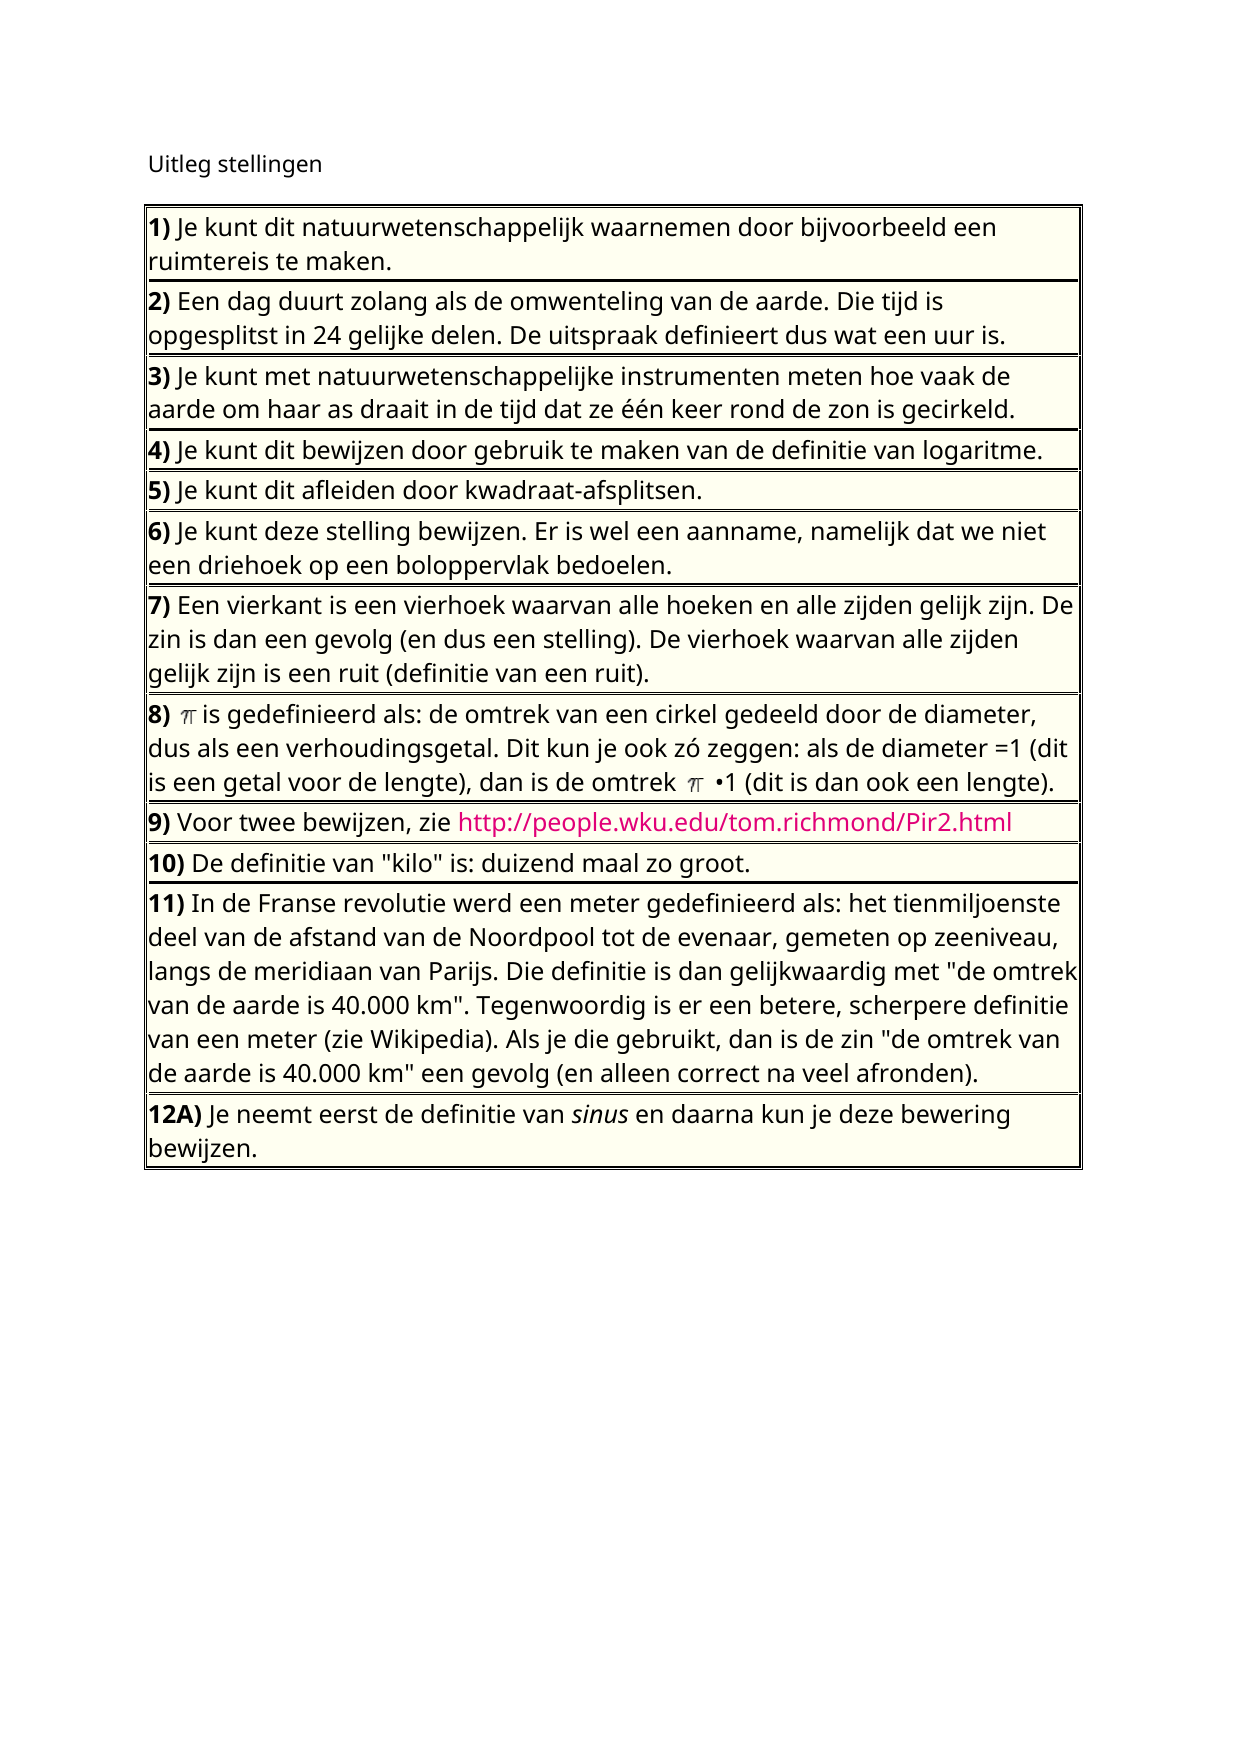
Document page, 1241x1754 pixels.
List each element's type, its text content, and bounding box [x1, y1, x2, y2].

table_cell 7) Een vierkant is een vierhoek waarvan alle hoeken en alle zijden gelijk zijn. De zin is dan een gevolg (en dus een stelling). De vierhoek waarvan alle zijden gelijk zijn is een ruit (definitie van een ruit). [147, 583, 1080, 692]
table_cell 9) Voor twee bewijzen, zie http://people.wku.edu/tom.richmond/Pir2.html [147, 800, 1080, 841]
table_cell 8) is gedefinieerd als: de omtrek van een cirkel gedeeld door de diameter, dus als een verhoudingsgetal. Dit kun je ook zó zeggen: als de diameter =1 (dit is een getal voor de lengte), dan is de omtrek •1 (dit is dan ook een lengte). [145, 692, 1081, 800]
table_header 1) Je kunt dit natuurwetenschappelijk waarnemen door bijvoorbeeld een ruimtereis te maken. [147, 208, 1079, 279]
text Uitleg stellingen [148, 148, 1093, 179]
picture [176, 710, 202, 724]
table_cell 12A) Je neemt eerst de definitie van sinus en daarna kun je deze bewering bewijzen. [145, 1092, 1081, 1166]
table_cell 3) Je kunt met natuurwetenschappelijke instrumenten meten hoe vaak de aarde om haar as draait in de tijd dat ze één keer rond de zon is gecirkeld. [147, 353, 1080, 428]
table_cell 11) In de Franse revolutie werd een meter gedefinieerd als: het tienmiljoenste deel van de afstand van de Noordpool tot de evenaar, gemeten op zeeniveau, langs de meridiaan van Parijs. Die definitie is dan gelijkwaardig met "de omtrek van de aarde is 40.000 km". Tegenwoordig is er een betere, scherpere definitie van een meter (zie Wikipedia). Als je die gebruikt, dan is de zin "de omtrek van de aarde is 40.000 km" een gevolg (en alleen correct na veel afronden). [147, 881, 1079, 1092]
picture [683, 778, 709, 792]
table_cell 5) Je kunt dit afleiden door kwadraat-afsplitsen. [147, 468, 1080, 509]
table_cell 4) Je kunt dit bewijzen door gebruik te maken van de definitie van logaritme. [145, 428, 1081, 468]
table_cell 6) Je kunt deze stelling bewijzen. Er is wel een aanname, namelijk dat we niet een driehoek op een boloppervlak bedoelen. [145, 509, 1081, 583]
table_cell 10) De definitie van "kilo" is: duizend maal zo groot. [145, 841, 1081, 881]
table_cell 2) Een dag duurt zolang als de omwenteling van de aarde. Die tijd is opgesplitst in 24 gelijke delen. De uitspraak definieert dus wat een uur is. [147, 279, 1079, 353]
